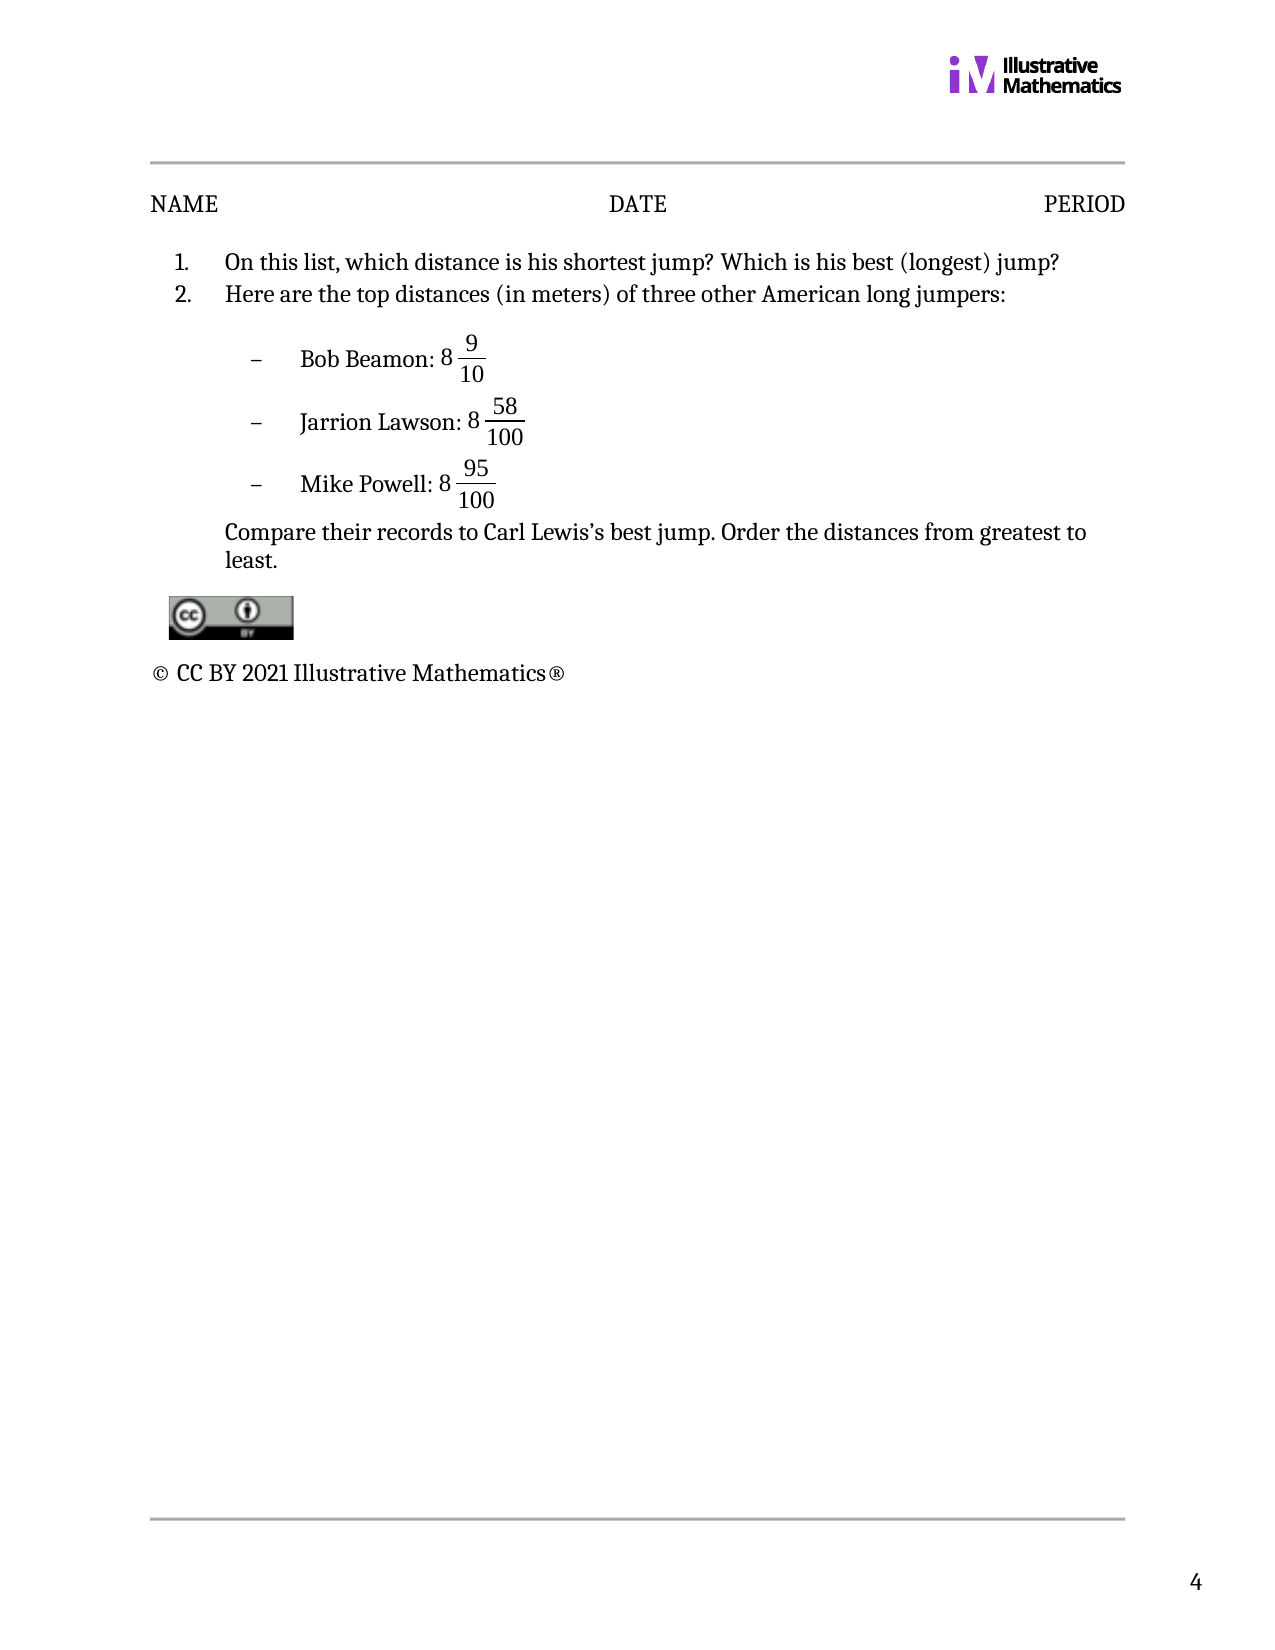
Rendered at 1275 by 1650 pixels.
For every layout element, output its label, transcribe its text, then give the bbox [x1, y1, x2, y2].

list Mike Powell: [250, 455, 1125, 514]
list Here are the top distances (in meters) of three other American long jumpers: [175, 280, 1125, 309]
text © CC BY 2021 Illustrative Mathematics® [150, 658, 1125, 687]
picture [168, 596, 294, 640]
list Jarrion Lawson: [250, 392, 1125, 451]
list Compare their records to Carl Lewis’s best jump. Order the distances from greatest to least. [175, 518, 1125, 575]
list On this list, which distance is his shortest jump? Which is his best (longest) jump? [175, 247, 1125, 276]
picture [949, 55, 1121, 93]
list Bob Beamon: [250, 329, 1125, 388]
